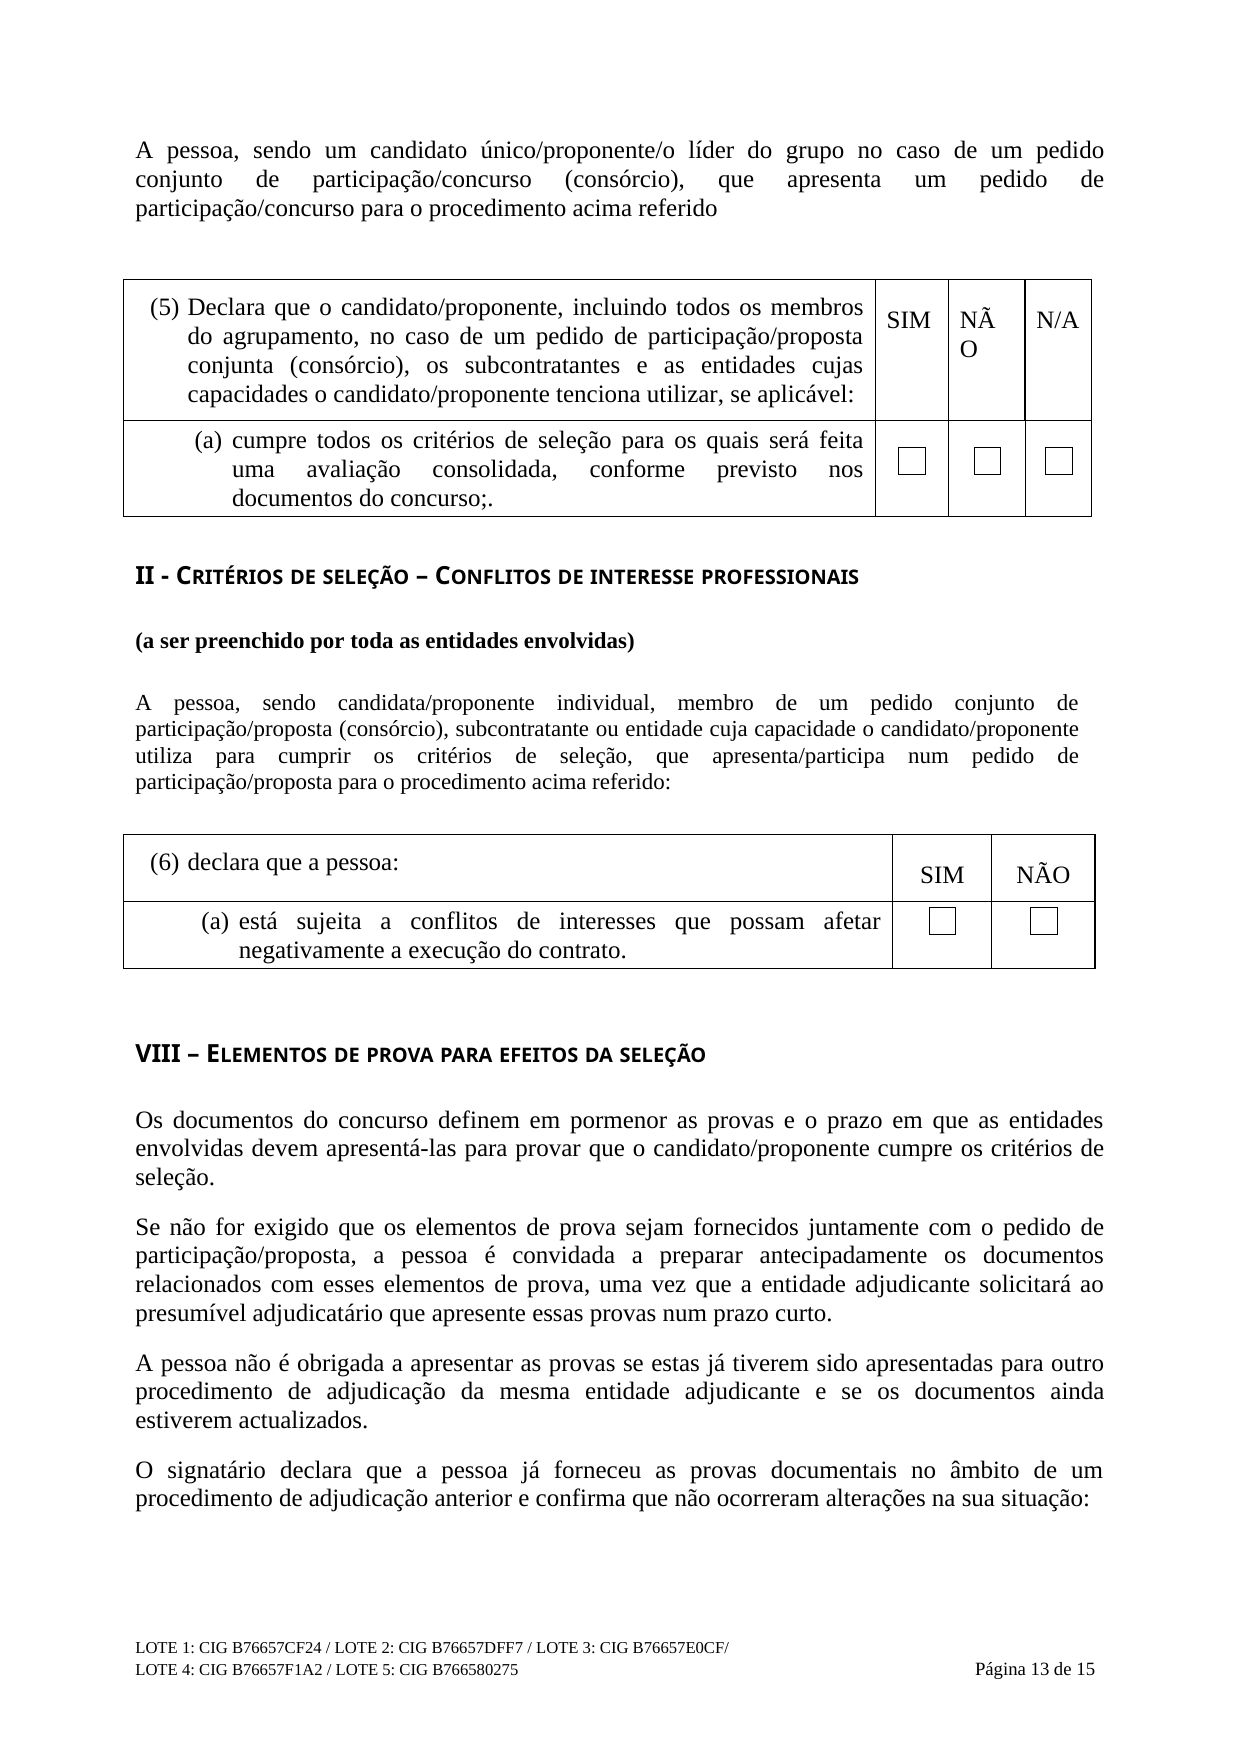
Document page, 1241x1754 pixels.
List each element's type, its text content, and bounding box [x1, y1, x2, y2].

table_cell [949, 421, 1025, 516]
table_cell [992, 902, 1094, 968]
text VIII – Elementos de prova para efeitos da seleção [135, 1035, 1105, 1069]
table_header Declara que o candidato/proponente, incluindo todos os membros do agrupamento, no caso de um pedido de participação/proposta conjunta (consórcio), os subcontratantes e as entidades cujas capacidades o candidato/proponente tenciona utilizar, se aplicável: [124, 280, 875, 420]
table_header N/A [1026, 280, 1091, 420]
text Os documentos do concurso definem em pormenor as provas e o prazo em que as entidades envolvidas devem apresentá-las para provar que o candidato/proponente cumpre os critérios de seleção. [135, 1105, 1105, 1191]
table_header SIM [893, 835, 991, 901]
table_header SIM [876, 280, 948, 420]
text (a ser preenchido por toda as entidades envolvidas) [135, 627, 1080, 654]
table_cell [893, 902, 991, 968]
table_header NÃO [949, 280, 1024, 420]
table_cell [1026, 421, 1091, 516]
table_cell [876, 421, 948, 516]
text A pessoa não é obrigada a apresentar as provas se estas já tiverem sido apresentadas para outro procedimento de adjudicação da mesma entidade adjudicante e se os documentos ainda estiverem actualizados. [135, 1348, 1105, 1434]
text II - Critérios de seleção – Conflitos de interesse professionais [135, 558, 1105, 592]
text O signatário declara que a pessoa já forneceu as provas documentais no âmbito de um procedimento de adjudicação anterior e confirma que não ocorreram alterações na sua situação: [135, 1455, 1105, 1512]
table_cell está sujeita a conflitos de interesses que possam afetar negativamente a execução do contrato. [124, 902, 892, 968]
text A pessoa, sendo um candidato único/proponente/o líder do grupo no caso de um pedido conjunto de participação/concurso (consórcio), que apresenta um pedido de participação/concurso para o procedimento acima referido [135, 135, 1105, 221]
text A pessoa, sendo candidata/proponente individual, membro de um pedido conjunto de participação/proposta (consórcio), subcontratante ou entidade cuja capacidade o candidato/proponente utiliza para cumprir os critérios de seleção, que apresenta/participa num pedido de participação/proposta para o procedimento acima referido: [135, 689, 1080, 794]
table_header NÃO [992, 835, 1094, 901]
table_header declara que a pessoa: [124, 835, 892, 901]
table_cell cumpre todos os critérios de seleção para os quais será feita uma avaliação consolidada, conforme previsto nos documentos do concurso;. [124, 421, 875, 516]
text Se não for exigido que os elementos de prova sejam fornecidos juntamente com o pedido de participação/proposta, a pessoa é convidada a preparar antecipadamente os documentos relacionados com esses elementos de prova, uma vez que a entidade adjudicante solicitará ao presumível adjudicatário que apresente essas provas num prazo curto. [135, 1212, 1105, 1327]
